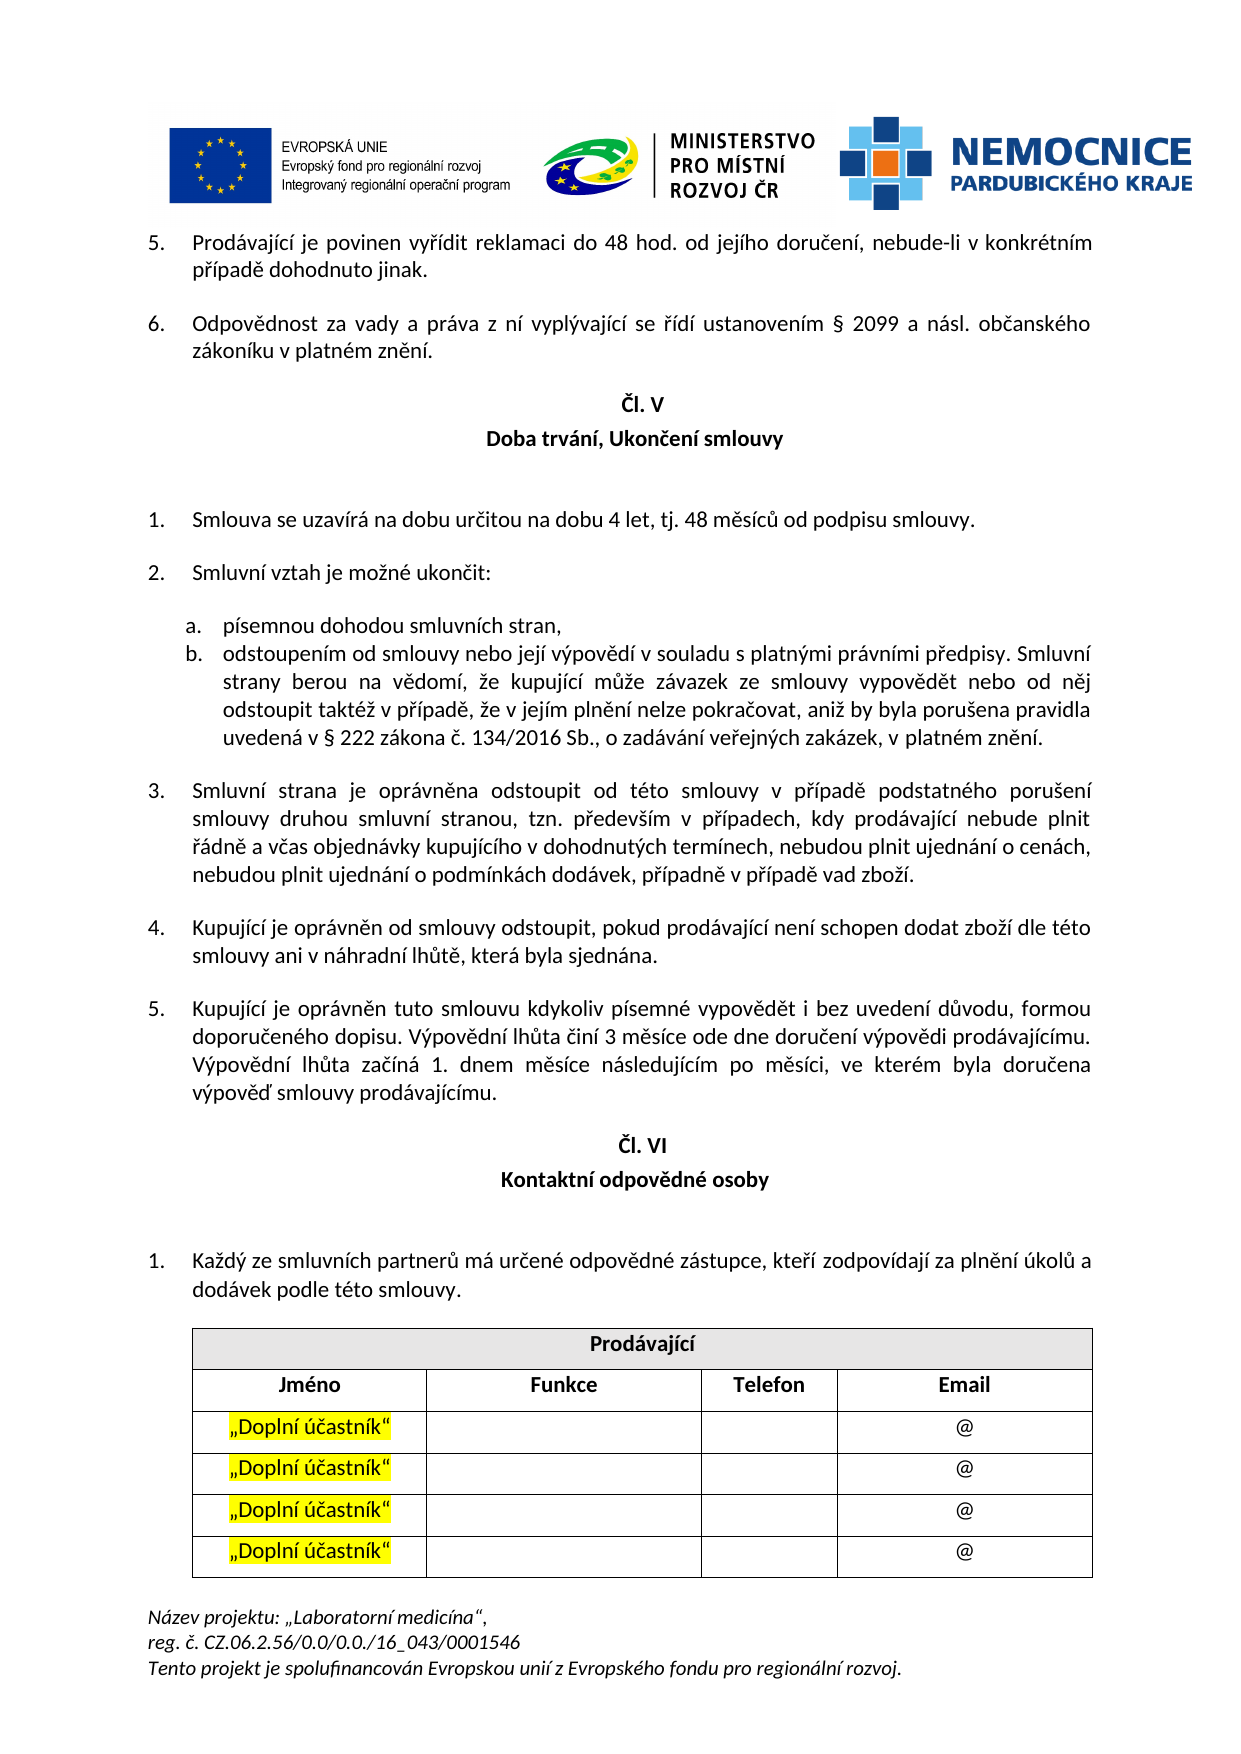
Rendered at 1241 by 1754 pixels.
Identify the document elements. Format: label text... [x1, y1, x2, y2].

table_cell „Doplní účastník“ [193, 1454, 426, 1494]
list Kupující je oprávněn od smlouvy odstoupit, pokud prodávající není schopen dodat zboží dle této smlouvy ani v náhradní lhůtě, která byla sjednána. [148, 913, 1093, 969]
table_cell @ [838, 1495, 1092, 1536]
text Kontaktní odpovědné osoby [177, 1166, 1093, 1194]
table_cell „Doplní účastník“ [193, 1495, 426, 1536]
list Smlouva se uzavírá na dobu určitou na dobu 4 let, tj. 48 měsíců od podpisu smlouvy. [148, 505, 1093, 533]
table_cell „Doplní účastník“ [193, 1537, 426, 1577]
table_cell [702, 1412, 837, 1452]
table_cell „Doplní účastník“ [193, 1412, 426, 1452]
table_cell [427, 1495, 701, 1536]
list písemnou dohodou smluvních stran, [185, 611, 1093, 639]
list Smluvní strana je oprávněna odstoupit od této smlouvy v případě podstatného porušení smlouvy druhou smluvní stranou, tzn. především v případech, kdy prodávající nebude plnit řádně a včas objednávky kupujícího v dohodnutých termínech, nebudou plnit ujednání o cenách, nebudou plnit ujednání o podmínkách dodávek, případně v případě vad zboží. [148, 776, 1093, 888]
table_cell Funkce [427, 1370, 701, 1411]
list Každý ze smluvních partnerů má určené odpovědné zástupce, kteří zodpovídají za plnění úkolů a dodávek podle této smlouvy. [148, 1247, 1093, 1303]
subtitle Čl. VI [193, 1131, 1093, 1159]
list Kupující je oprávněn tuto smlouvu kdykoliv písemné vypovědět i bez uvedení důvodu, formou doporučeného dopisu. Výpovědní lhůta činí 3 měsíce ode dne doručení výpovědi prodávajícímu. Výpovědní lhůta začíná 1. dnem měsíce následujícím po měsíci, ve kterém byla doručena výpověď smlouvy prodávajícímu. [148, 994, 1093, 1106]
text Doba trvání, Ukončení smlouvy [177, 424, 1093, 452]
table_cell [427, 1537, 701, 1577]
table_cell Email [838, 1370, 1092, 1411]
table_cell [702, 1495, 837, 1536]
table_cell [427, 1454, 701, 1494]
table_cell [427, 1412, 701, 1452]
table_cell Jméno [193, 1370, 426, 1411]
picture [838, 115, 1192, 211]
picture [147, 102, 837, 228]
list Odpovědnost za vady a práva z ní vyplývající se řídí ustanovením § 2099 a násl. občanského zákoníku v platném znění. [148, 309, 1093, 365]
table_cell @ [838, 1454, 1092, 1494]
table_cell @ [838, 1412, 1092, 1452]
table_cell [702, 1454, 837, 1494]
list odstoupením od smlouvy nebo její výpovědí v souladu s platnými právními předpisy. Smluvní strany berou na vědomí, že kupující může závazek ze smlouvy vypovědět nebo od něj odstoupit taktéž v případě, že v jejím plnění nelze pokračovat, aniž by byla porušena pravidla uvedená v § 222 zákona č. 134/2016 Sb., o zadávání veřejných zakázek, v platném znění. [185, 639, 1093, 751]
table_cell [702, 1537, 837, 1577]
list Prodávající je povinen vyřídit reklamaci do 48 hod. od jejího doručení, nebude-li v konkrétním případě dohodnuto jinak. [148, 148, 1093, 284]
table_cell @ [838, 1537, 1092, 1577]
subtitle Čl. V [193, 390, 1093, 418]
table_header Prodávající [193, 1329, 1092, 1369]
list Smluvní vztah je možné ukončit: [148, 558, 1093, 586]
table_cell Telefon [702, 1370, 837, 1411]
